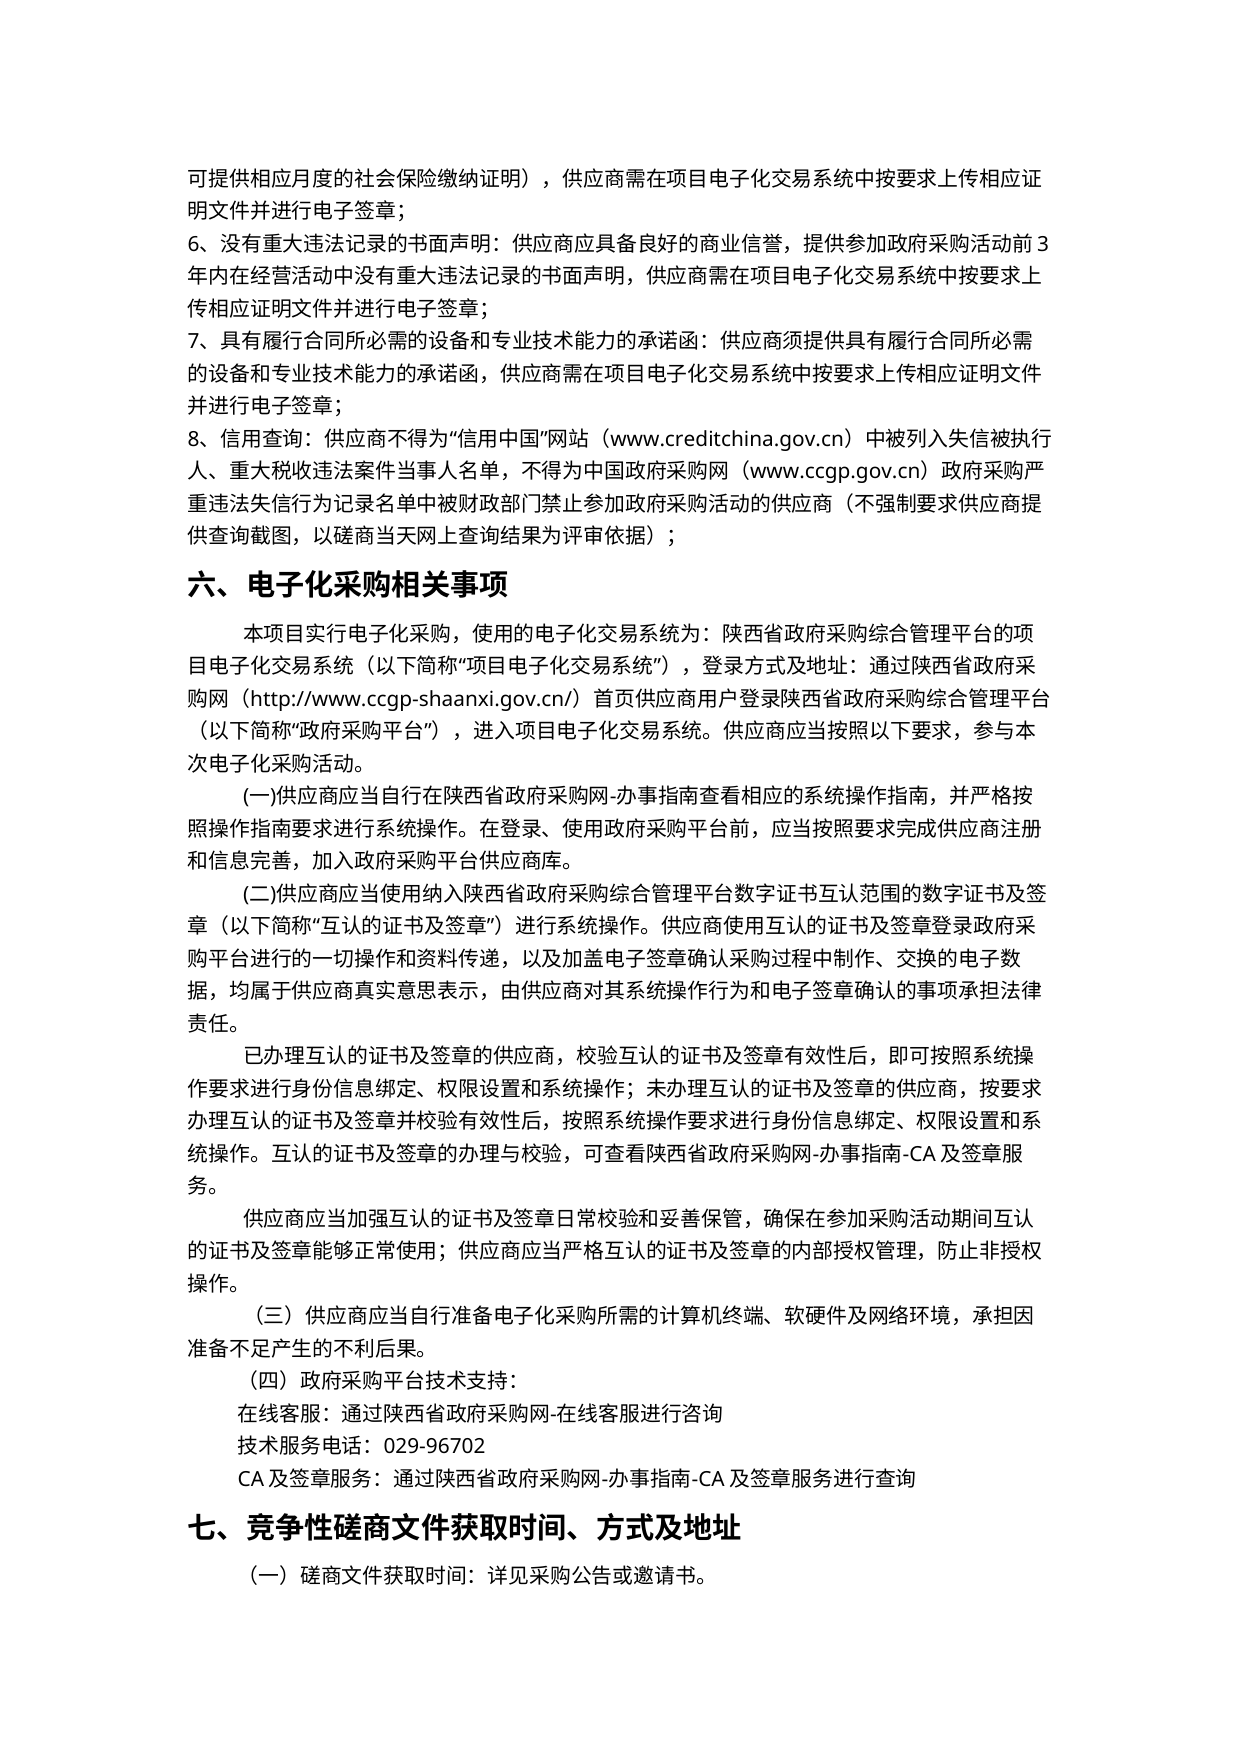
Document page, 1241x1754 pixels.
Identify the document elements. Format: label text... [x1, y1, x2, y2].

text 8、信用查询：供应商不得为“信用中国”网站（www.creditchina.gov.cn）中被列入失信被执行人、重大税收违法案件当事人名单，不得为中国政府采购网（www.ccgp.gov.cn）政府采购严重违法失信行为记录名单中被财政部门禁止参加政府采购活动的供应商（不强制要求供应商提供查询截图，以磋商当天网上查询结果为评审依据）； [187, 422, 1053, 552]
text （四）政府采购平台技术支持： [187, 1364, 1053, 1397]
text 7、具有履行合同所必需的设备和专业技术能力的承诺函：供应商须提供具有履行合同所必需的设备和专业技术能力的承诺函，供应商需在项目电子化交易系统中按要求上传相应证明文件并进行电子签章； [187, 324, 1053, 422]
text (一)供应商应当自行在陕西省政府采购网-办事指南查看相应的系统操作指南，并严格按照操作指南要求进行系统操作。在登录、使用政府采购平台前，应当按照要求完成供应商注册和信息完善，加入政府采购平台供应商库。 [187, 779, 1053, 877]
text 技术服务电话：029-96702 [187, 1429, 1053, 1462]
text 在线客服：通过陕西省政府采购网-在线客服进行咨询 [187, 1397, 1053, 1429]
text （一）磋商文件获取时间：详见采购公告或邀请书。 [187, 1559, 1053, 1592]
text （三）供应商应当自行准备电子化采购所需的计算机终端、软硬件及网络环境，承担因准备不足产生的不利后果。 [187, 1299, 1053, 1364]
text 已办理互认的证书及签章的供应商，校验互认的证书及签章有效性后，即可按照系统操作要求进行身份信息绑定、权限设置和系统操作；未办理互认的证书及签章的供应商，按要求办理互认的证书及签章并校验有效性后，按照系统操作要求进行身份信息绑定、权限设置和系统操作。互认的证书及签章的办理与校验，可查看陕西省政府采购网-办事指南-CA及签章服务。 [187, 1039, 1053, 1202]
text (二)供应商应当使用纳入陕西省政府采购综合管理平台数字证书互认范围的数字证书及签章（以下简称“互认的证书及签章”）进行系统操作。供应商使用互认的证书及签章登录政府采购平台进行的一切操作和资料传递，以及加盖电子签章确认采购过程中制作、交换的电子数据，均属于供应商真实意思表示，由供应商对其系统操作行为和电子签章确认的事项承担法律责任。 [187, 877, 1053, 1039]
text 供应商应当加强互认的证书及签章日常校验和妥善保管，确保在参加采购活动期间互认的证书及签章能够正常使用；供应商应当严格互认的证书及签章的内部授权管理，防止非授权操作。 [187, 1202, 1053, 1299]
text 七、竞争性磋商文件获取时间、方式及地址 [187, 1494, 1053, 1559]
text 本项目实行电子化采购，使用的电子化交易系统为：陕西省政府采购综合管理平台的项目电子化交易系统（以下简称“项目电子化交易系统”），登录方式及地址：通过陕西省政府采购网（http://www.ccgp-shaanxi.gov.cn/）首页供应商用户登录陕西省政府采购综合管理平台（以下简称“政府采购平台”），进入项目电子化交易系统。供应商应当按照以下要求，参与本次电子化采购活动。 [187, 617, 1053, 779]
text 6、没有重大违法记录的书面声明：供应商应具备良好的商业信誉，提供参加政府采购活动前3年内在经营活动中没有重大违法记录的书面声明，供应商需在项目电子化交易系统中按要求上传相应证明文件并进行电子签章； [187, 227, 1053, 324]
text CA及签章服务：通过陕西省政府采购网-办事指南-CA及签章服务进行查询 [187, 1462, 1053, 1494]
text 六、电子化采购相关事项 [187, 552, 1053, 617]
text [187, 162, 1053, 227]
